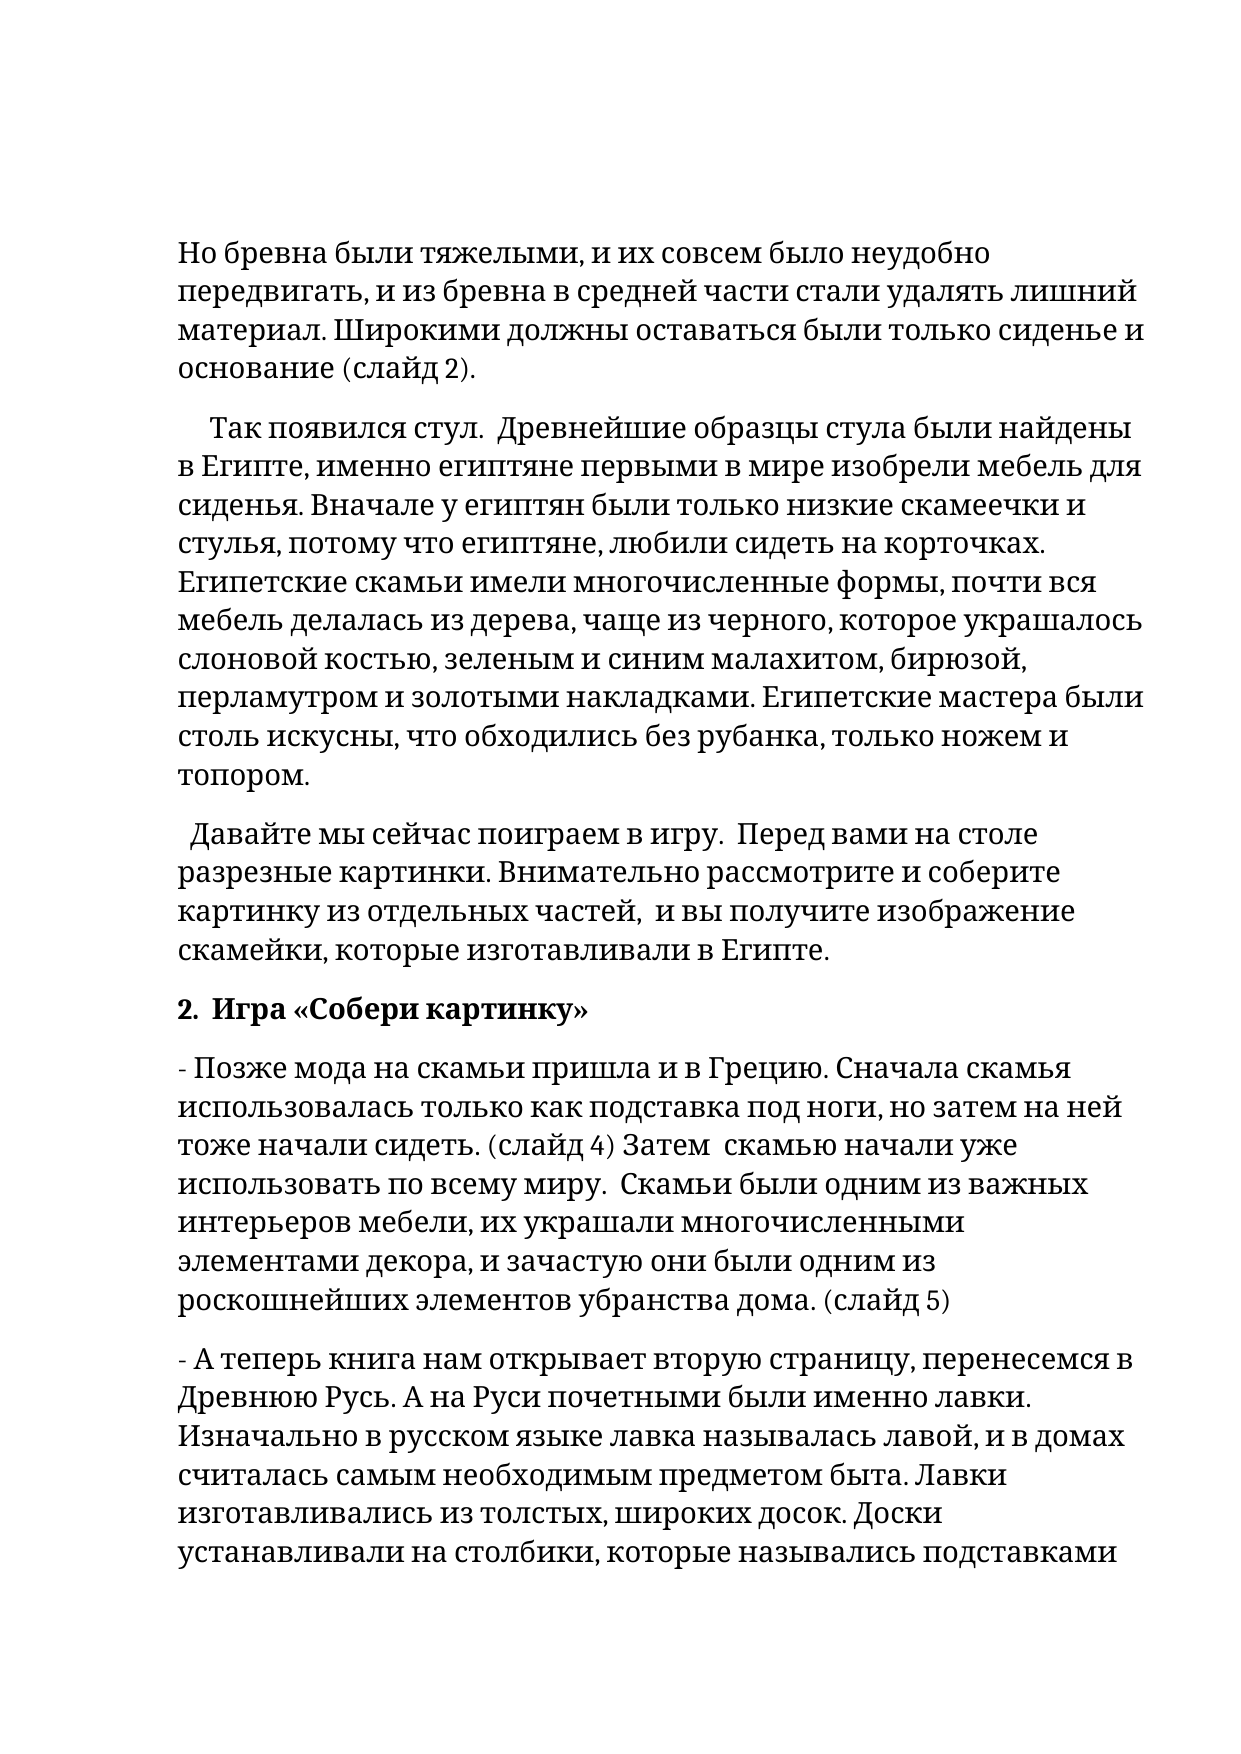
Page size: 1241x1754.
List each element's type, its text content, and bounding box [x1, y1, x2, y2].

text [177, 1343, 1152, 1569]
text Давайте мы сейчас поиграем в игру. Перед вами на столе разрезные картинки. Внимательно рассмотрите и соберите картинку из отдельных частей, и вы получите изображение скамейки, которые изготавливали в Египте. [177, 818, 1152, 967]
text 2. Игра «Собери картинку» [177, 993, 1152, 1027]
text Но бревна были тяжелыми, и их совсем было неудобно передвигать, и из бревна в средней части стали удалять лишний материал. Широкими должны оставаться были только сиденье и основание (слайд 2). [177, 237, 1152, 386]
text - Позже мода на скамьи пришла и в Грецию. Сначала скамья использовалась только как подставка под ноги, но затем на ней тоже начали сидеть. (слайд 4) Затем скамью начали уже использовать по всему миру. Скамьи были одним из важных интерьеров мебели, их украшали многочисленными элементами декора, и зачастую они были одним из роскошнейших элементов убранства дома. (слайд 5) [177, 1052, 1152, 1317]
text Так появился стул. Древнейшие образцы стула были найдены в Египте, именно египтяне первыми в мире изобрели мебель для сиденья. Вначале у египтян были только низкие скамеечки и стулья, потому что египтяне, любили сидеть на корточках. Египетские скамьи имели многочисленные формы, почти вся мебель делалась из дерева, чаще из черного, которое украшалось слоновой костью, зеленым и синим малахитом, бирюзой, перламутром и золотыми накладками. Египетские мастера были столь искусны, что обходились без рубанка, только ножем и топором. [177, 412, 1152, 792]
